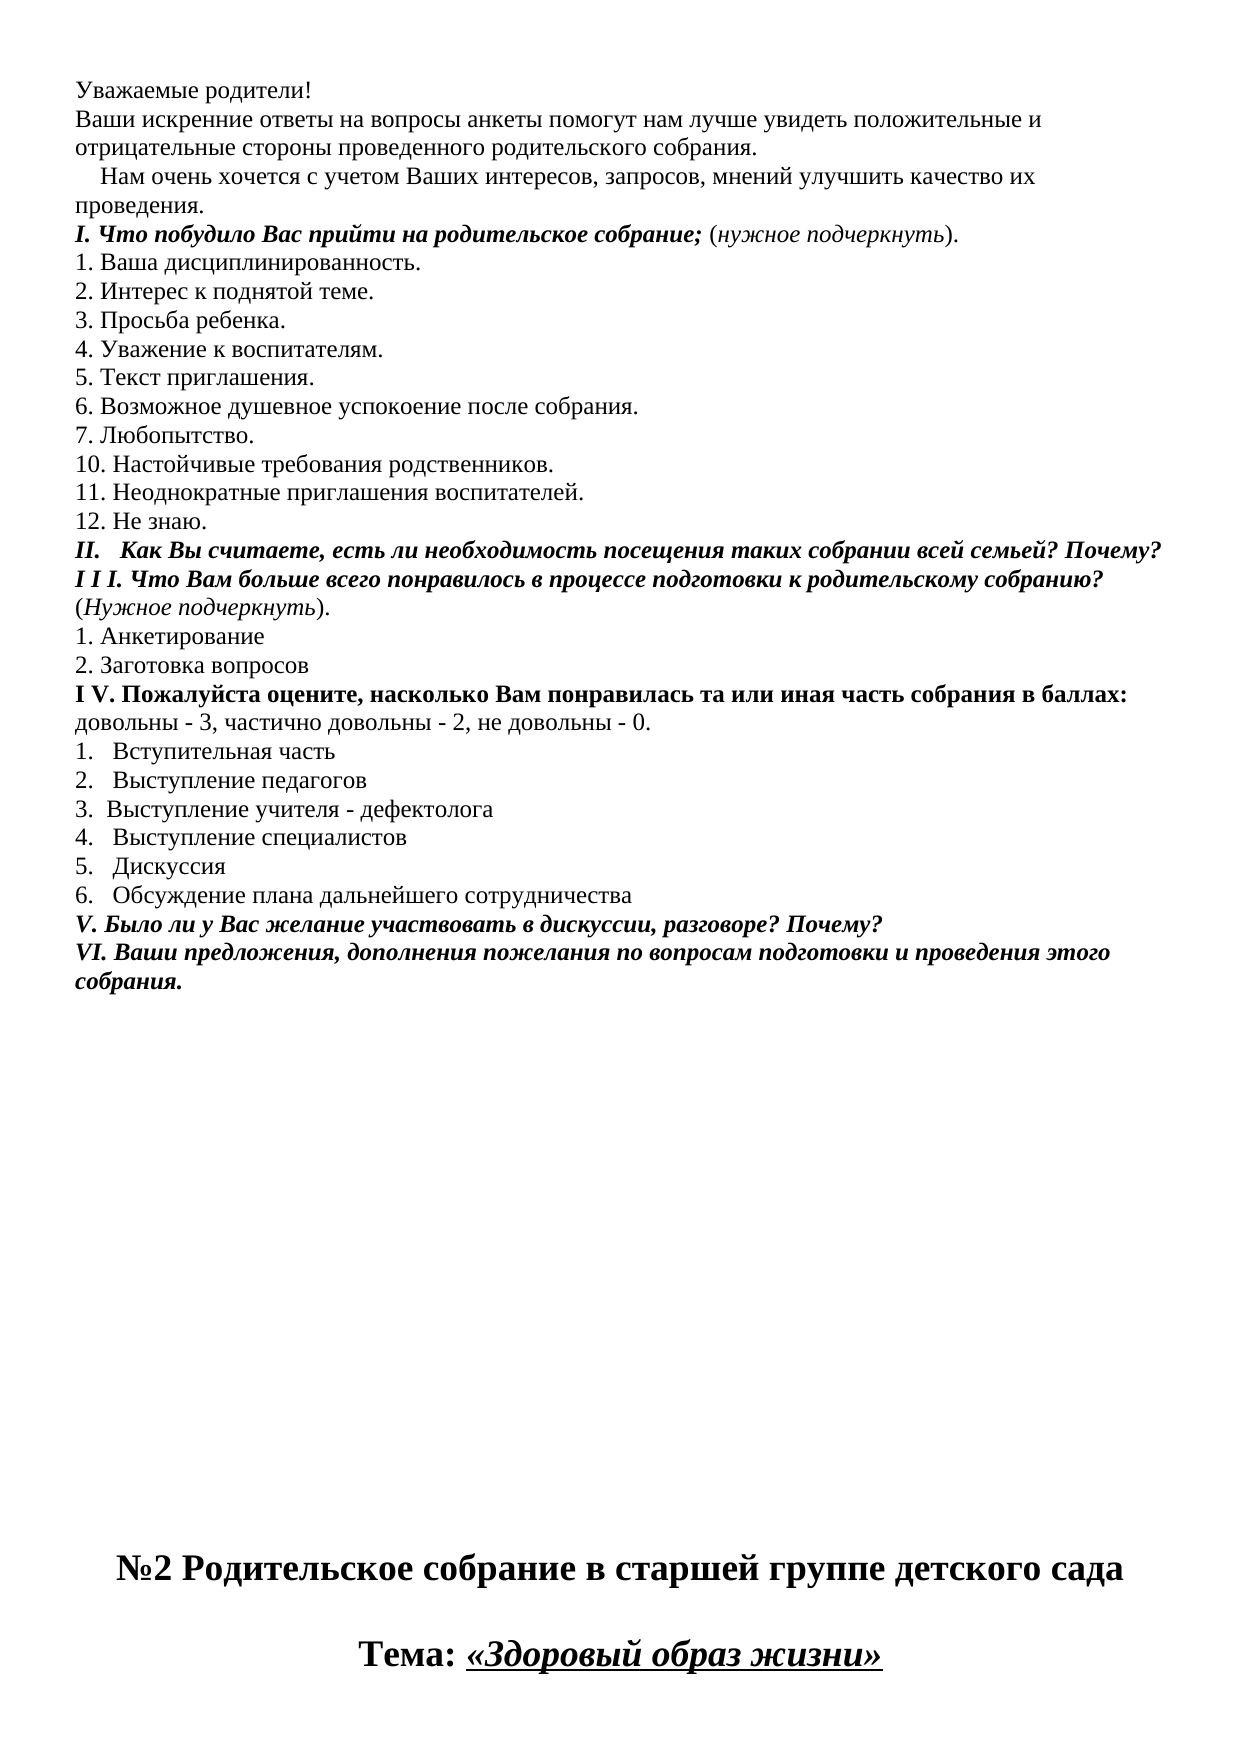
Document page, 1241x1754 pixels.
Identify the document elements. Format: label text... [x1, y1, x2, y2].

text №2 Родительское собрание в старшей группе детского сада Тема: «Здоровый образ жизни» [75, 1545, 1165, 1675]
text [75, 75, 1165, 995]
